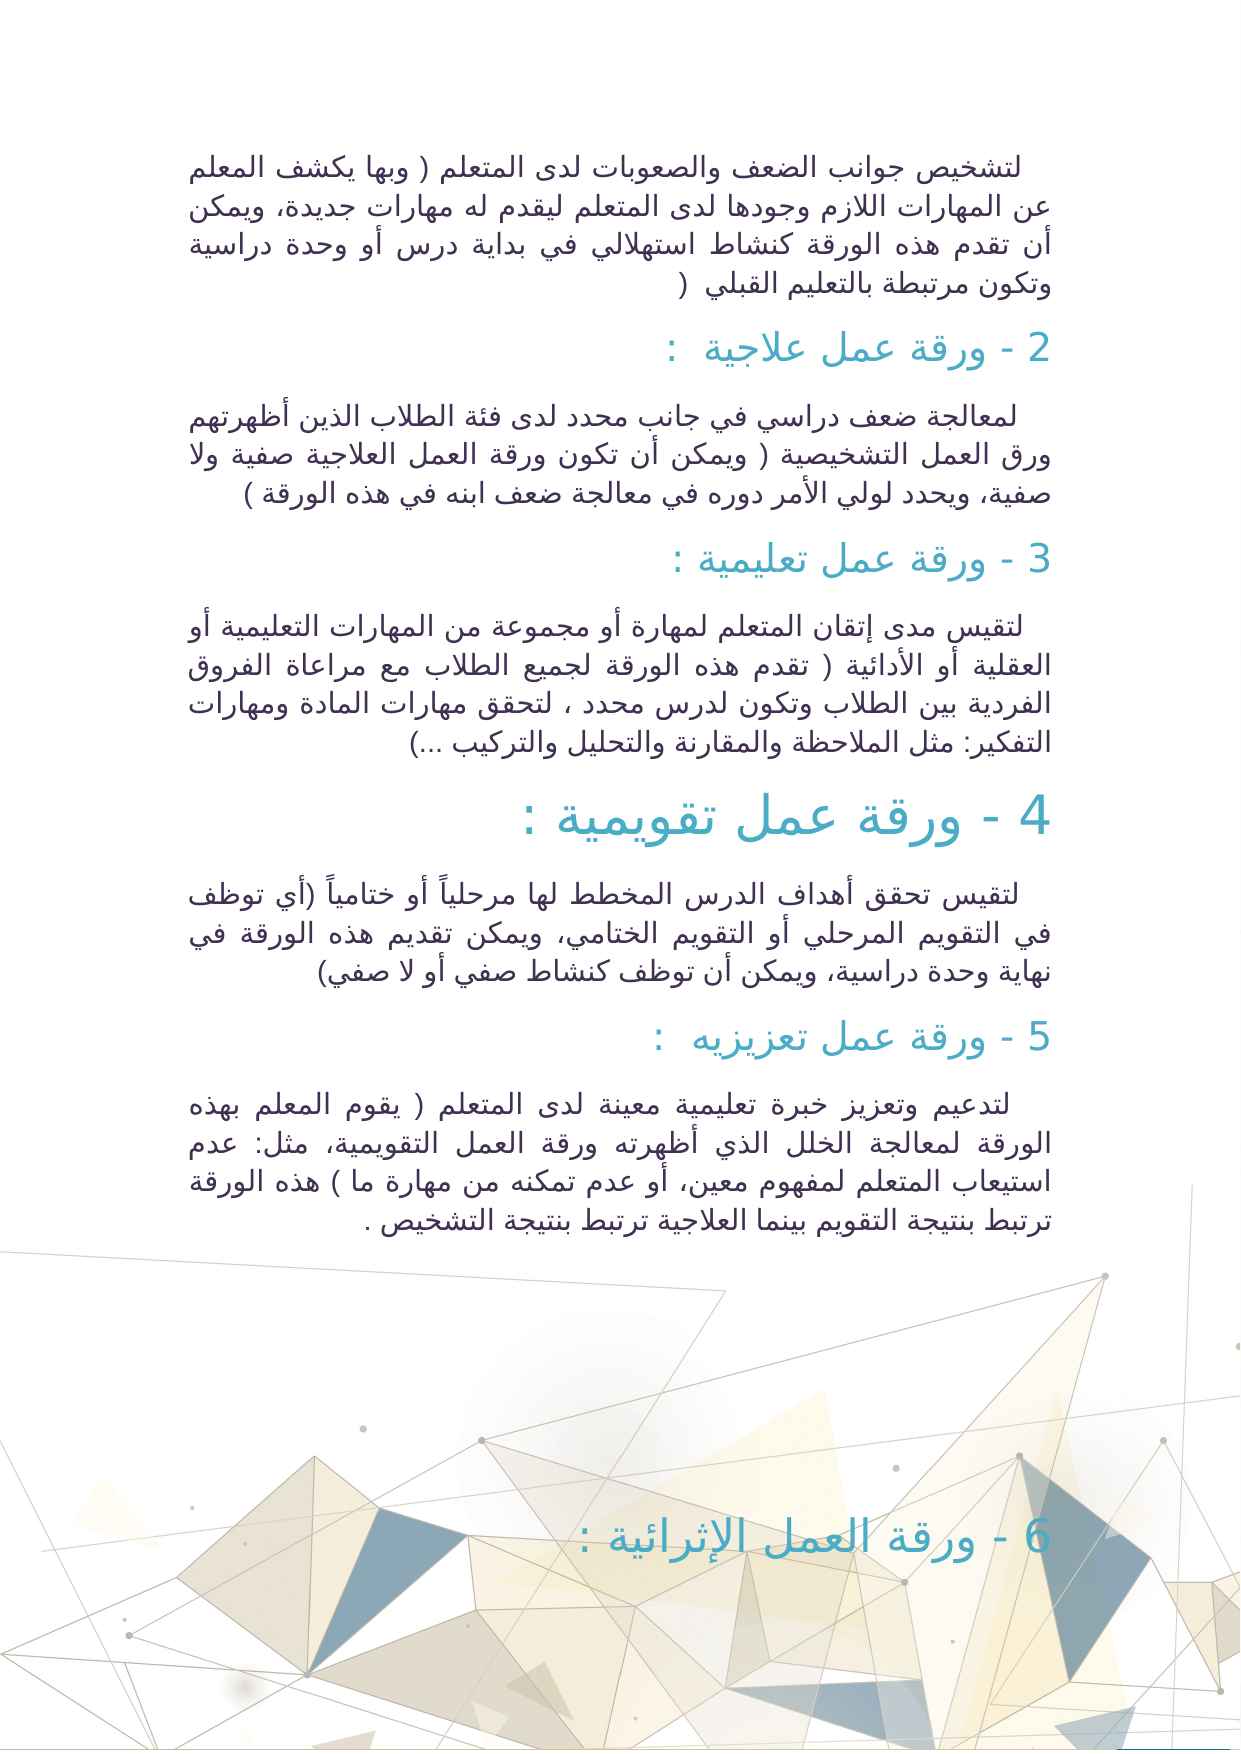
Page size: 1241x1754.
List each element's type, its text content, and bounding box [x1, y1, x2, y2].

text لتقيس تحقق أهداف الدرس المخطط لها مرحلياً أو ختامياً (أي توظف في التقويم المرحلي أو التقويم الختامي، ويمكن تقديم هذه الورقة في نهاية وحدة دراسية، ويمكن أن توظف كنشاط صفي أو لا صفي) [187, 877, 1053, 988]
text 3 - ورقة عمل تعليمية : [187, 535, 1053, 581]
text لتشخيص جوانب الضعف والصعوبات لدى المتعلم ( وبها يكشف المعلم عن المهارات اللازم وجودها لدى المتعلم ليقدم له مهارات جديدة، ويمكن أن تقدم هذه الورقة كنشاط استهلالي في بداية درس أو وحدة دراسية وتكون مرتبطة بالتعليم القبلي ( [187, 150, 1053, 299]
text 5 - ورقة عمل تعزيزيه : [187, 1014, 1053, 1060]
text لتقيس مدى إتقان المتعلم لمهارة أو مجموعة من المهارات التعليمية أو العقلية أو الأدائية ( تقدم هذه الورقة لجميع الطلاب مع مراعاة الفروق الفردية بين الطلاب وتكون لدرس محدد ، لتحقق مهارات المادة ومهارات التفكير: مثل الملاحظة والمقارنة والتحليل والتركيب ...) [187, 609, 1053, 758]
text لمعالجة ضعف دراسي في جانب محدد لدى فئة الطلاب الذين أظهرتهم ورق العمل التشخيصية ( ويمكن أن تكون ورقة العمل العلاجية صفية ولا صفية، ويحدد لولي الأمر دوره في معالجة ضعف ابنه في هذه الورقة ) [187, 399, 1053, 509]
picture [0, 0, 1241, 1750]
text 2 - ورقة عمل علاجية : [187, 325, 1053, 371]
text لتدعيم وتعزيز خبرة تعليمية معينة لدى المتعلم ( يقوم المعلم بهذه الورقة لمعالجة الخلل الذي أظهرته ورقة العمل التقويمية، مثل: عدم استيعاب المتعلم لمفهوم معين، أو عدم تمكنه من مهارة ما ) هذه الورقة ترتبط بنتيجة التقويم بينما العلاجية ترتبط بنتيجة التشخيص . [187, 1087, 1053, 1237]
text 6 - ورقة العمل الإثرائية : [187, 1509, 1053, 1563]
text 4 - ورقة عمل تقويمية : [187, 784, 1053, 847]
